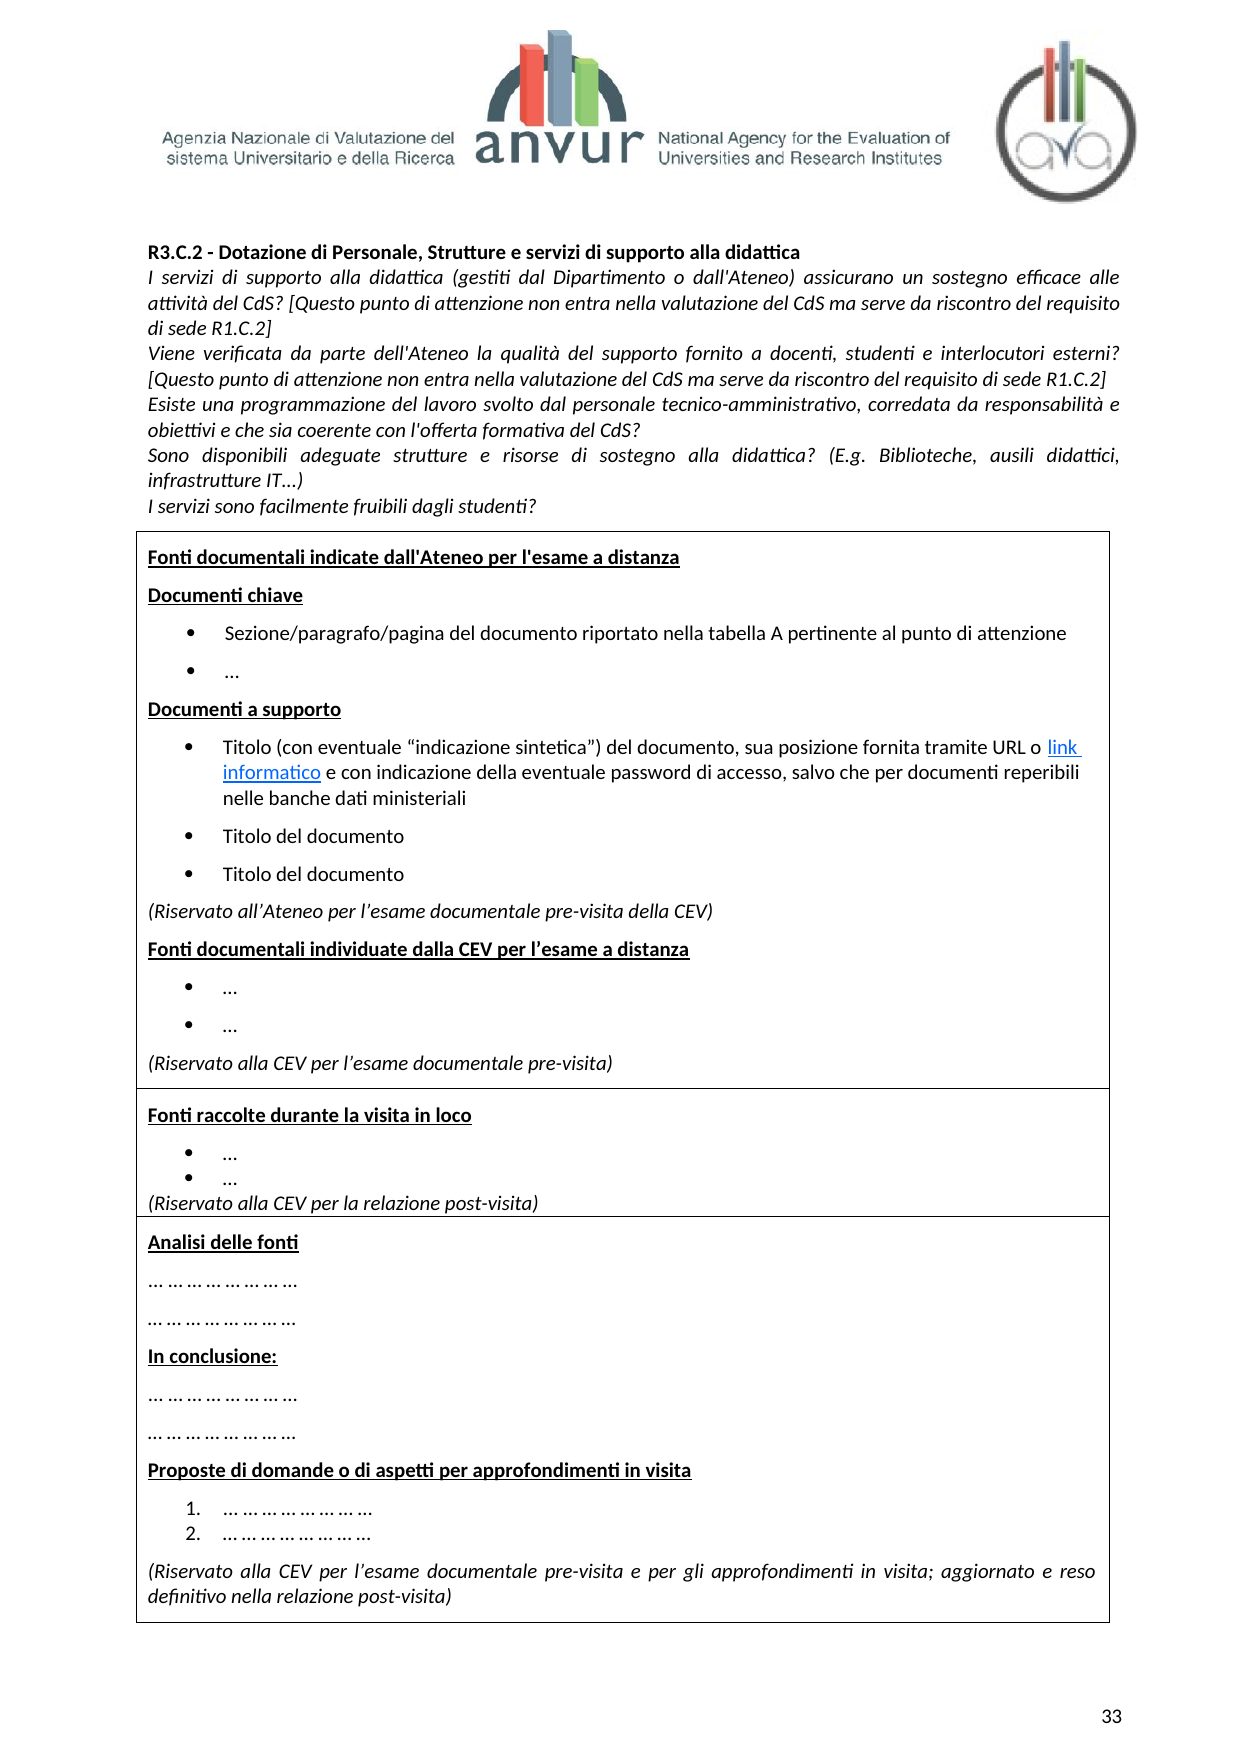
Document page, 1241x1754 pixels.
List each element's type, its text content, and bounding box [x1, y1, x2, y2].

table_cell Analisi delle fonti ... … … … … … … … … … … … … … … … In conclusione: ... … … … … … … … … … … … … … … … Proposte di domande o di aspetti per approfondimenti in visita ... … … … … … … … … … … … … … … … (Riservato alla CEV per l’esame documentale pre-visita e per gli approfondimenti in visita; aggiornato e reso definitivo nella relazione post-visita) [137, 1217, 1109, 1622]
text R3.C.2 - Dotazione di Personale, Strutture e servizi di supporto alla didattica [148, 239, 1122, 264]
text Viene verificata da parte dell'Ateneo la qualità del supporto fornito a docenti, studenti e interlocutori esterni? [Questo punto di attenzione non entra nella valutazione del CdS ma serve da riscontro del requisito di sede R1.C.2] [148, 341, 1122, 391]
text I servizi di supporto alla didattica (gestiti dal Dipartimento o dall'Ateneo) assicurano un sostegno efficace alle attività del CdS? [Questo punto di attenzione non entra nella valutazione del CdS ma serve da riscontro del requisito di sede R1.C.2] [148, 264, 1122, 341]
text Esiste una programmazione del lavoro svolto dal personale tecnico-amministrativo, corredata da responsabilità e obiettivi e che sia coerente con l'offerta formativa del CdS? [148, 391, 1122, 442]
text Sono disponibili adeguate strutture e risorse di sostegno alla didattica? (E.g. Biblioteche, ausili didattici, infrastrutture IT...) [148, 442, 1122, 493]
table_cell Fonti raccolte durante la visita in loco … … (Riservato alla CEV per la relazione post-visita) [137, 1089, 1109, 1216]
table_header Fonti documentali indicate dall'Ateneo per l'esame a distanza Documenti chiave Sezione/paragrafo/pagina del documento riportato nella tabella A pertinente al punto di attenzione … Documenti a supporto Titolo (con eventuale “indicazione sintetica”) del documento, sua posizione fornita tramite URL o link informatico e con indicazione della eventuale password di accesso, salvo che per documenti reperibili nelle banche dati ministeriali Titolo del documento Titolo del documento (Riservato all’Ateneo per l’esame documentale pre-visita della CEV) Fonti documentali individuate dalla CEV per l’esame a distanza … … (Riservato alla CEV per l’esame documentale pre-visita) [137, 532, 1109, 1088]
text I servizi sono facilmente fruibili dagli studenti? [148, 493, 1122, 518]
